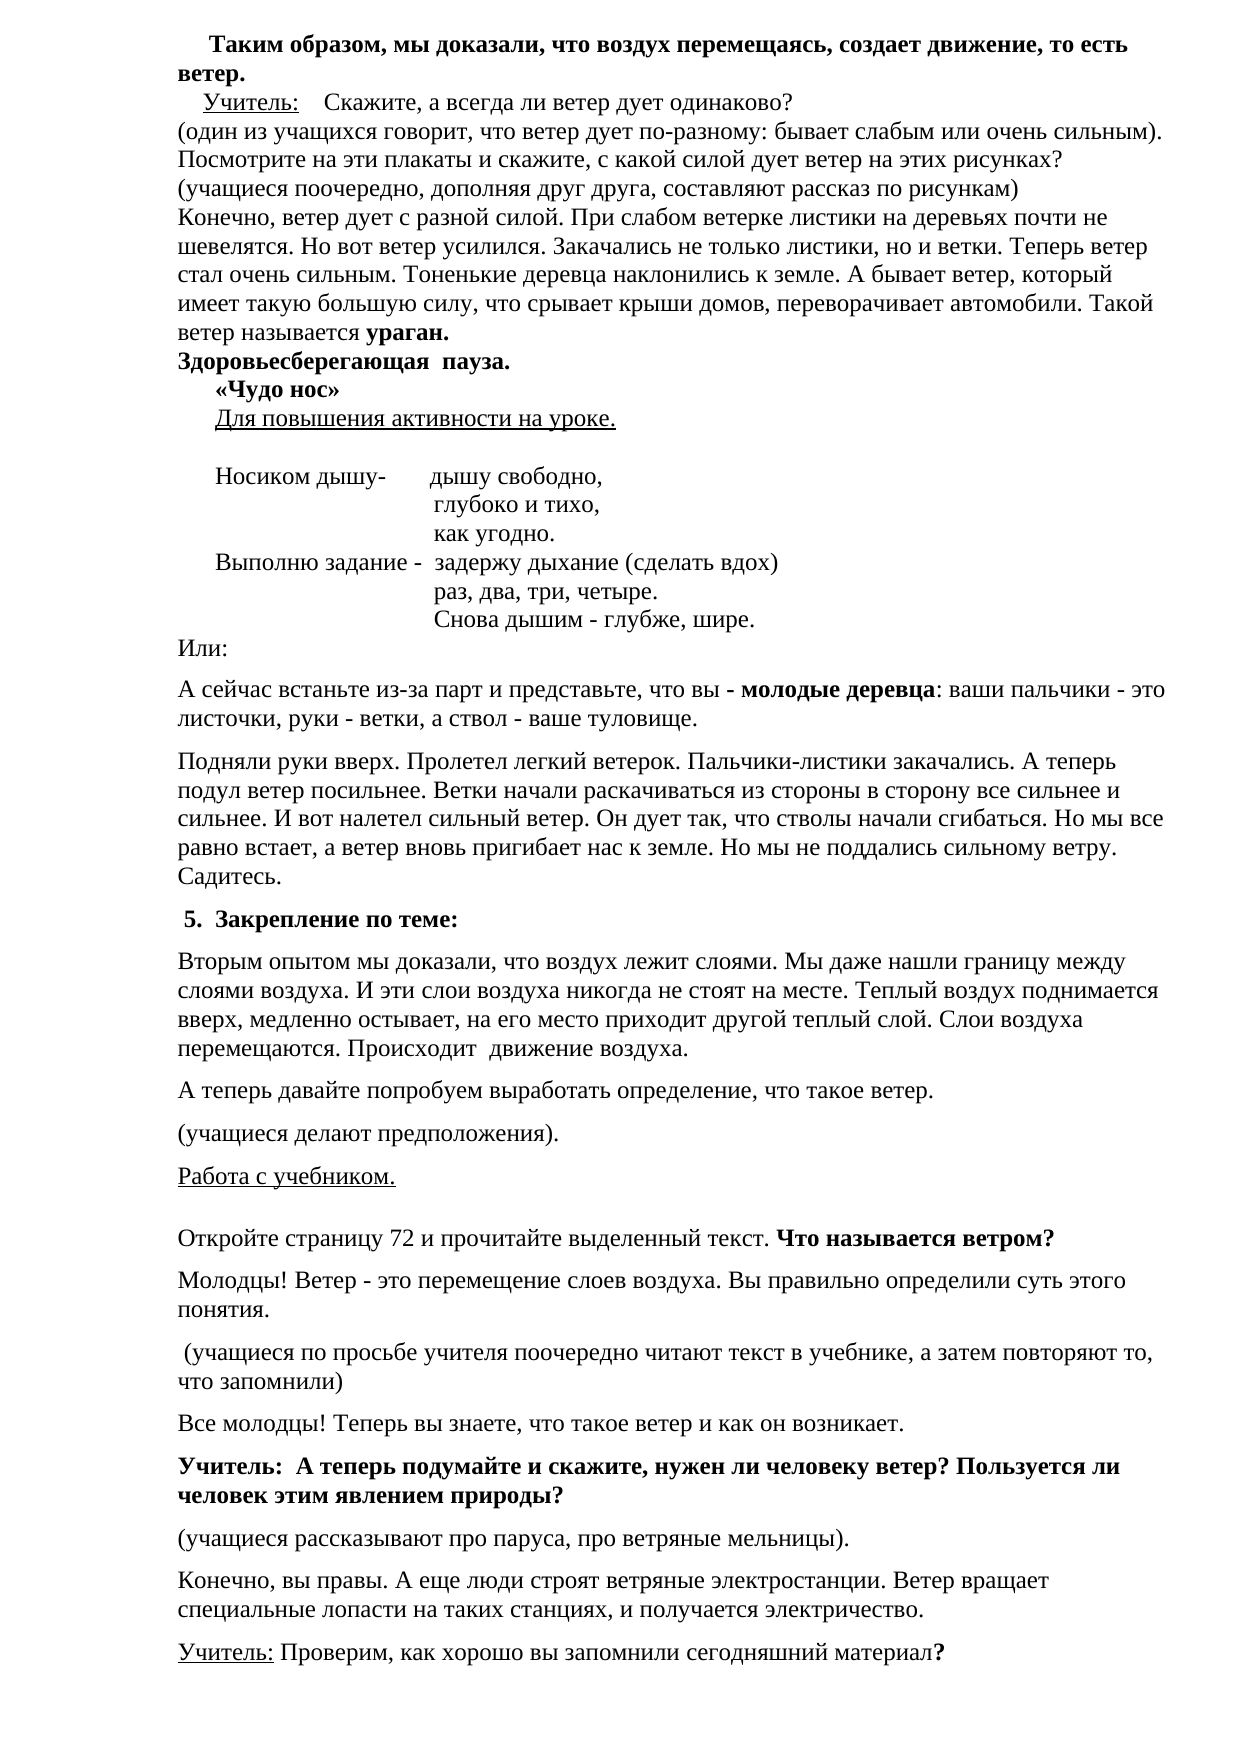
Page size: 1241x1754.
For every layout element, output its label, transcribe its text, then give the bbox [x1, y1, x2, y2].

text (учащиеся рассказывают про паруса, про ветряные мельницы). [177, 1523, 1181, 1551]
text Молодцы! Ветер - это перемещение слоев воздуха. Вы правильно определили суть этого понятия. [177, 1266, 1181, 1323]
text Снова дышим - глубже, шире. [215, 604, 1181, 633]
text (учащиеся по просьбе учителя поочередно читают текст в учебнике, а затем повторяют то, что запомнили) [177, 1337, 1181, 1394]
text Носиком дышу- дышу свободно, [215, 461, 1181, 489]
text Конечно, вы правы. А еще люди строят ветряные электростанции. Ветер вращает специальные лопасти на таких станциях, и получается электричество. [177, 1565, 1181, 1623]
text А сейчас встаньте из-за парт и представьте, что вы - молодые деревца: ваши пальчики - это листочки, руки - ветки, а ствол - ваше туловище. [177, 674, 1181, 732]
text Здоровьесберегающая пауза. [177, 346, 1181, 374]
text 5. Закрепление по теме: [177, 904, 1181, 932]
text Или: [177, 633, 1181, 662]
text Посмотрите на эти плакаты и скажите, с какой силой дует ветер на этих рисунках? [177, 144, 1181, 173]
text Подняли руки вверх. Пролетел легкий ветерок. Пальчики-листики закачались. А теперь подул ветер посильнее. Ветки начали раскачиваться из стороны в сторону все сильнее и сильнее. И вот налетел сильный ветер. Он дует так, что стволы начали сгибаться. Но мы все равно встает, а ветер вновь пригибает нас к земле. Но мы не поддались сильному ветру. Садитесь. [177, 746, 1181, 890]
text (один из учащихся говорит, что ветер дует по-разному: бывает слабым или очень сильным). [177, 116, 1181, 144]
text (учащиеся делают предположения). [177, 1118, 1181, 1147]
text раз, два, три, четыре. [215, 576, 1181, 604]
text Работа с учебником. [177, 1161, 1181, 1189]
text Все молодцы! Теперь вы знаете, что такое ветер и как он возникает. [177, 1408, 1181, 1437]
text Выполню задание - задержу дыхание (сделать вдох) [215, 547, 1181, 576]
text как угодно. [215, 518, 1181, 547]
text Конечно, ветер дует с разной силой. При слабом ветерке листики на деревьях почти не шевелятся. Но вот ветер усилился. Закачались не только листики, но и ветки. Теперь ветер стал очень сильным. Тоненькие деревца наклонились к земле. А бывает ветер, который имеет такую большую силу, что срывает крыши домов, переворачивает автомобили. Такой ветер называется ураган. [177, 202, 1181, 346]
text глубоко и тихо, [215, 489, 1181, 518]
text А теперь давайте попробуем выработать определение, что такое ветер. [177, 1075, 1181, 1104]
text (учащиеся поочередно, дополняя друг друга, составляют рассказ по рисункам) [177, 173, 1181, 202]
text Учитель: А теперь подумайте и скажите, нужен ли человеку ветер? Пользуется ли человек этим явлением природы? [177, 1451, 1181, 1509]
text «Чудо нос» [215, 374, 1181, 403]
text Для повышения активности на уроке. [215, 403, 1181, 432]
text Вторым опытом мы доказали, что воздух лежит слоями. Мы даже нашли границу между слоями воздуха. И эти слои воздуха никогда не стоят на месте. Теплый воздух поднимается вверх, медленно остывает, на его место приходит другой теплый слой. Слои воздуха перемещаются. Происходит движение воздуха. [177, 946, 1181, 1061]
text Откройте страницу 72 и прочитайте выделенный текст. Что называется ветром? [177, 1223, 1181, 1252]
text Учитель: Скажите, а всегда ли ветер дует одинаково? [177, 87, 1181, 116]
text Таким образом, мы доказали, что воздух перемещаясь, создает движение, то есть ветер. [177, 29, 1181, 87]
text Учитель: Проверим, как хорошо вы запомнили сегодняшний материал? [177, 1637, 1181, 1666]
